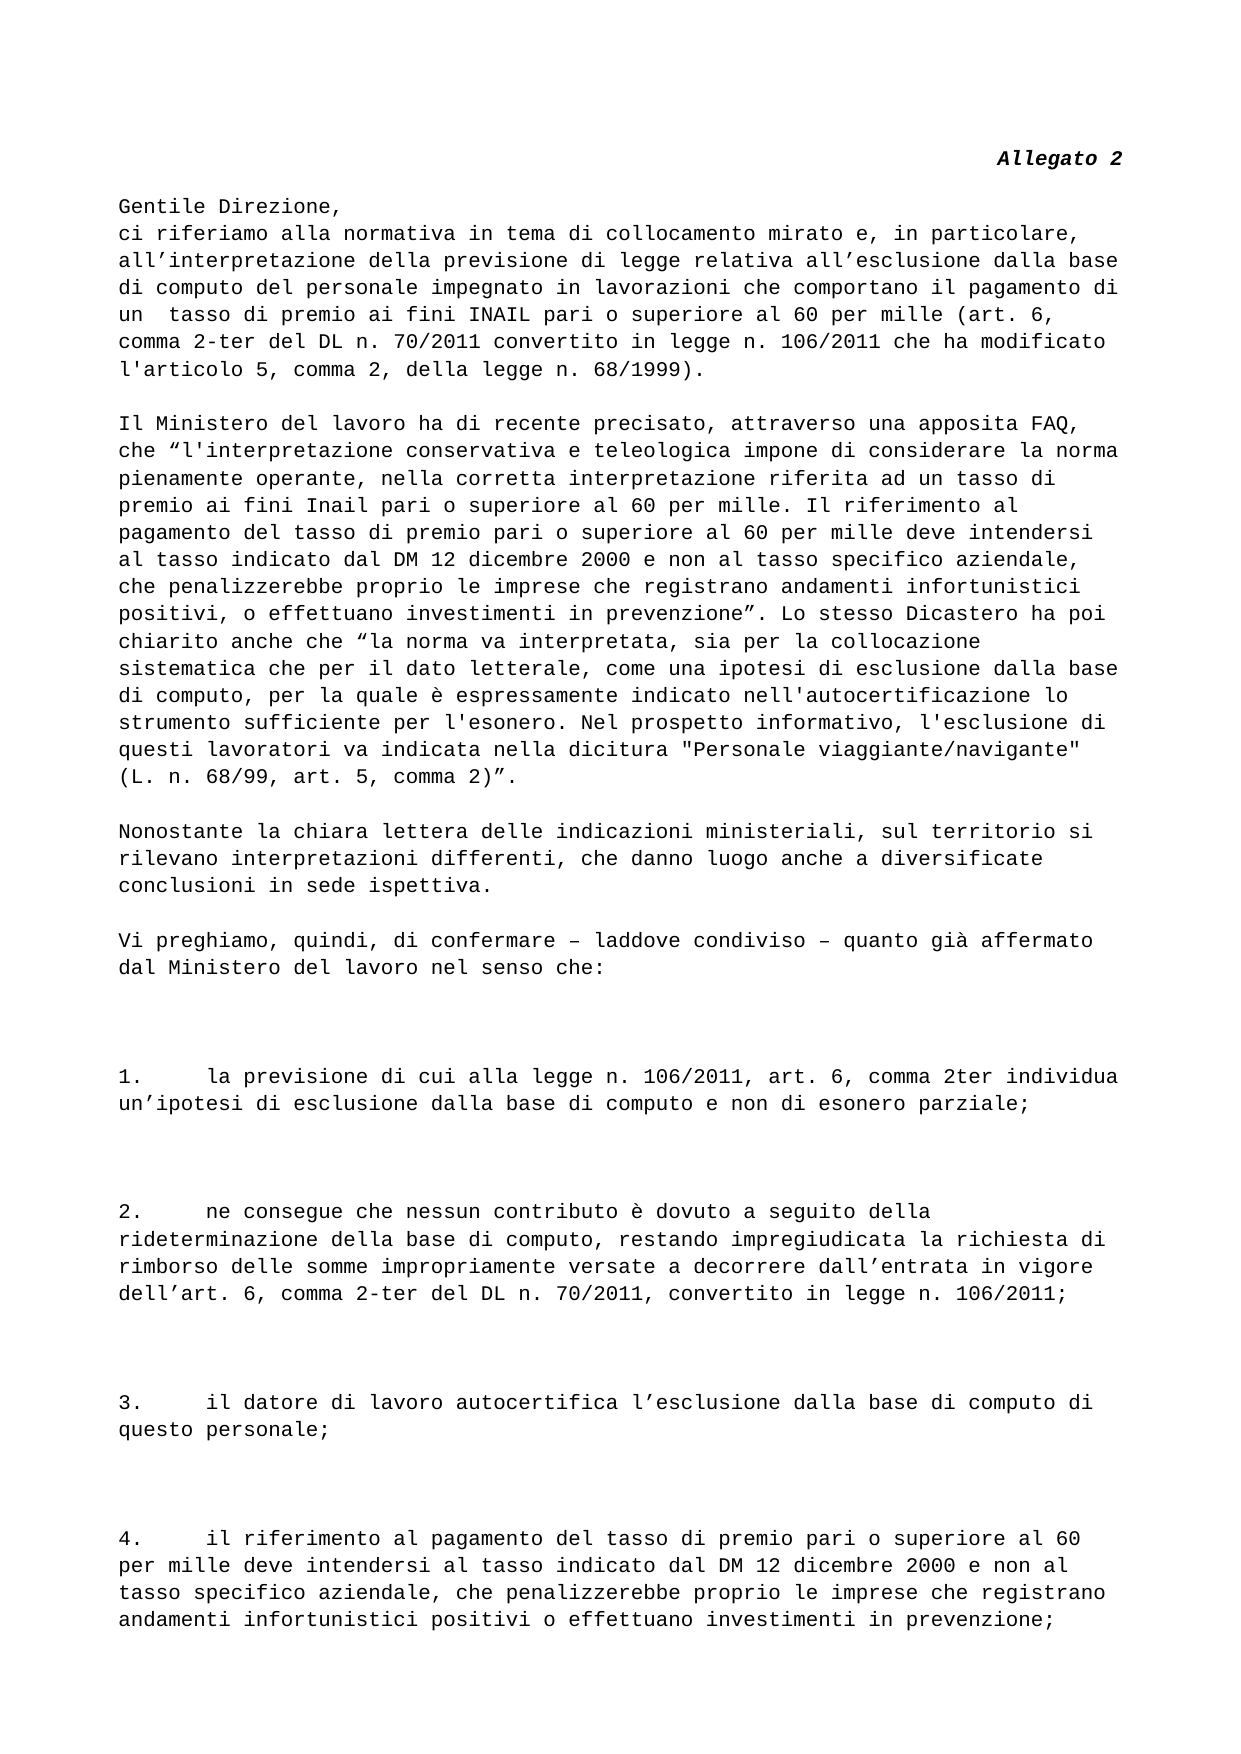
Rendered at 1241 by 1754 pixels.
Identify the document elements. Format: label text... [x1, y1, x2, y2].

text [118, 196, 1122, 1633]
text Allegato 2 [118, 148, 1122, 171]
